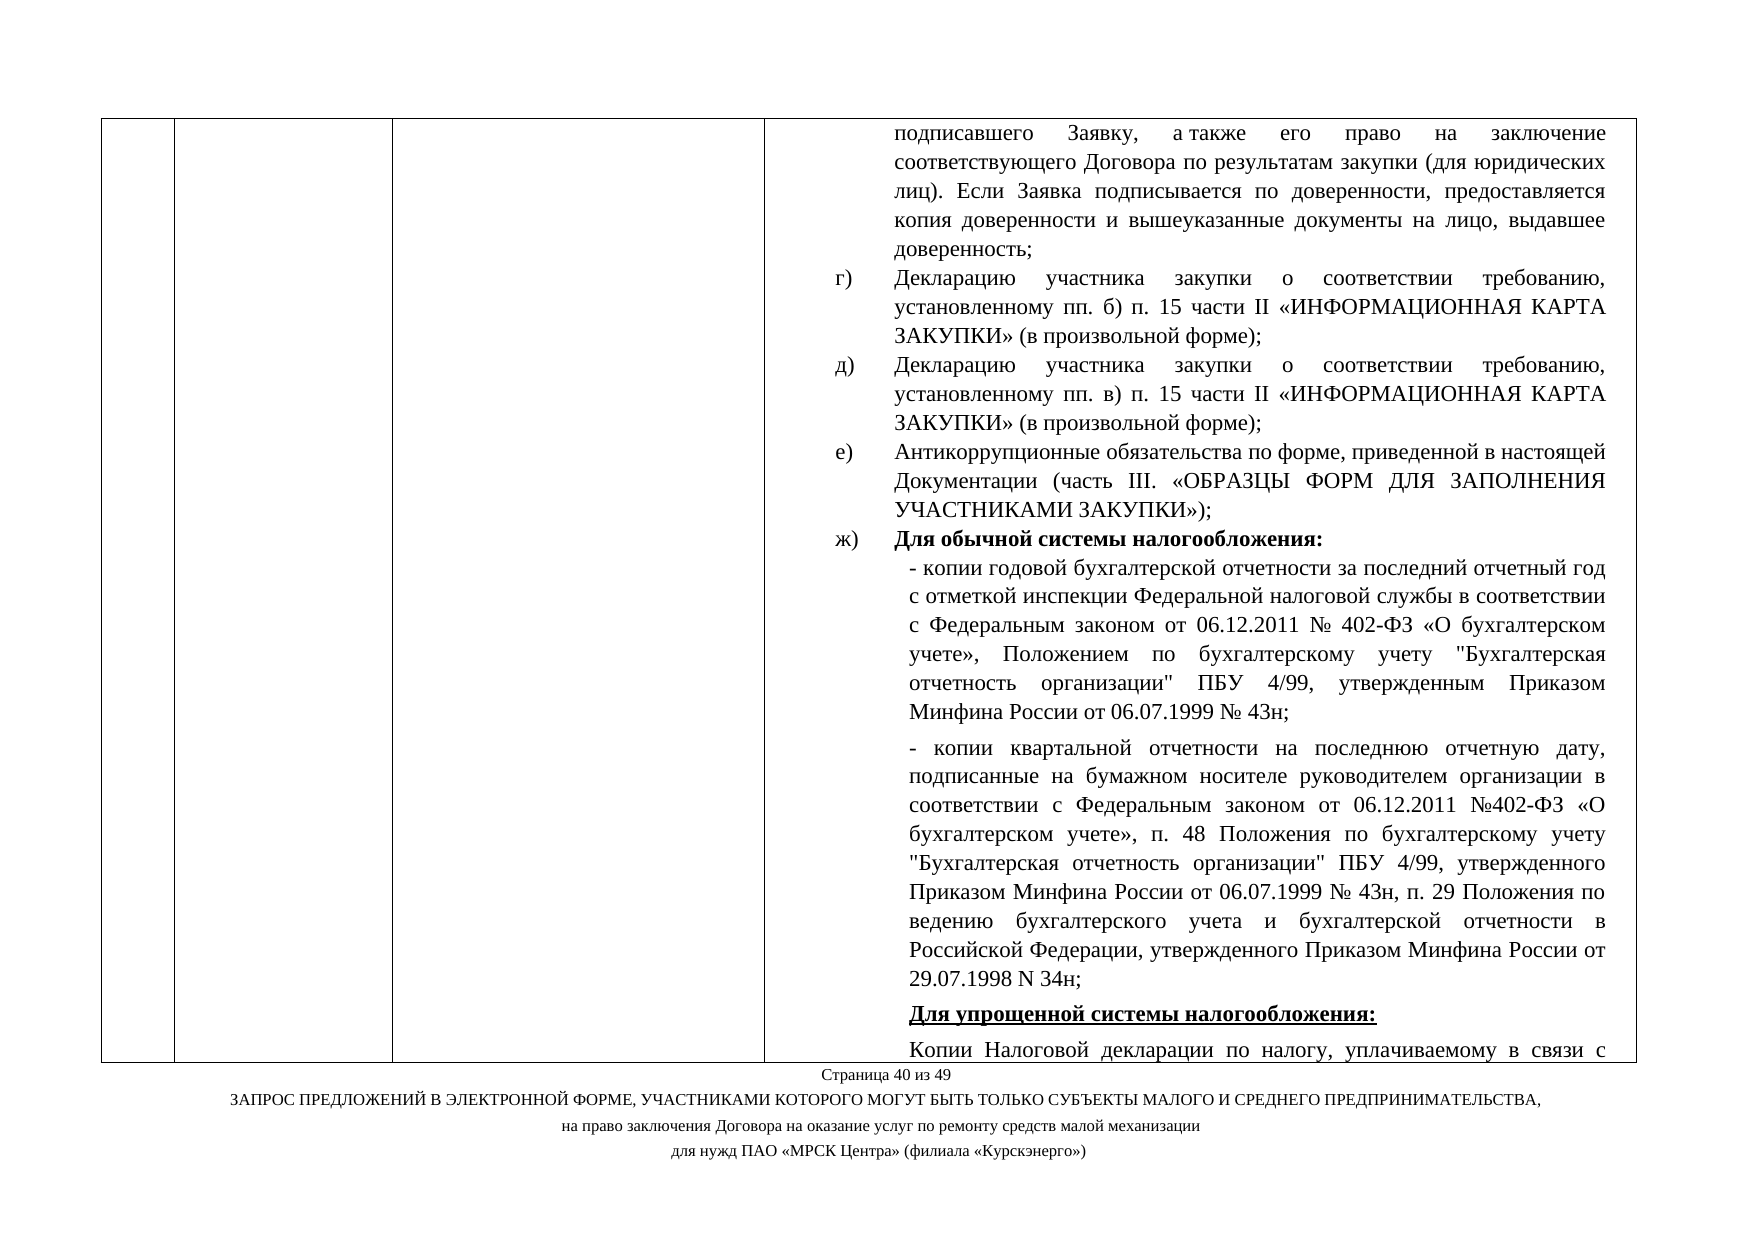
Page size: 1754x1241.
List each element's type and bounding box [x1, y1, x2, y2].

table_cell [765, 119, 1636, 1062]
table_cell [175, 119, 392, 1062]
table_cell [393, 119, 764, 1062]
table_cell [102, 119, 174, 1062]
